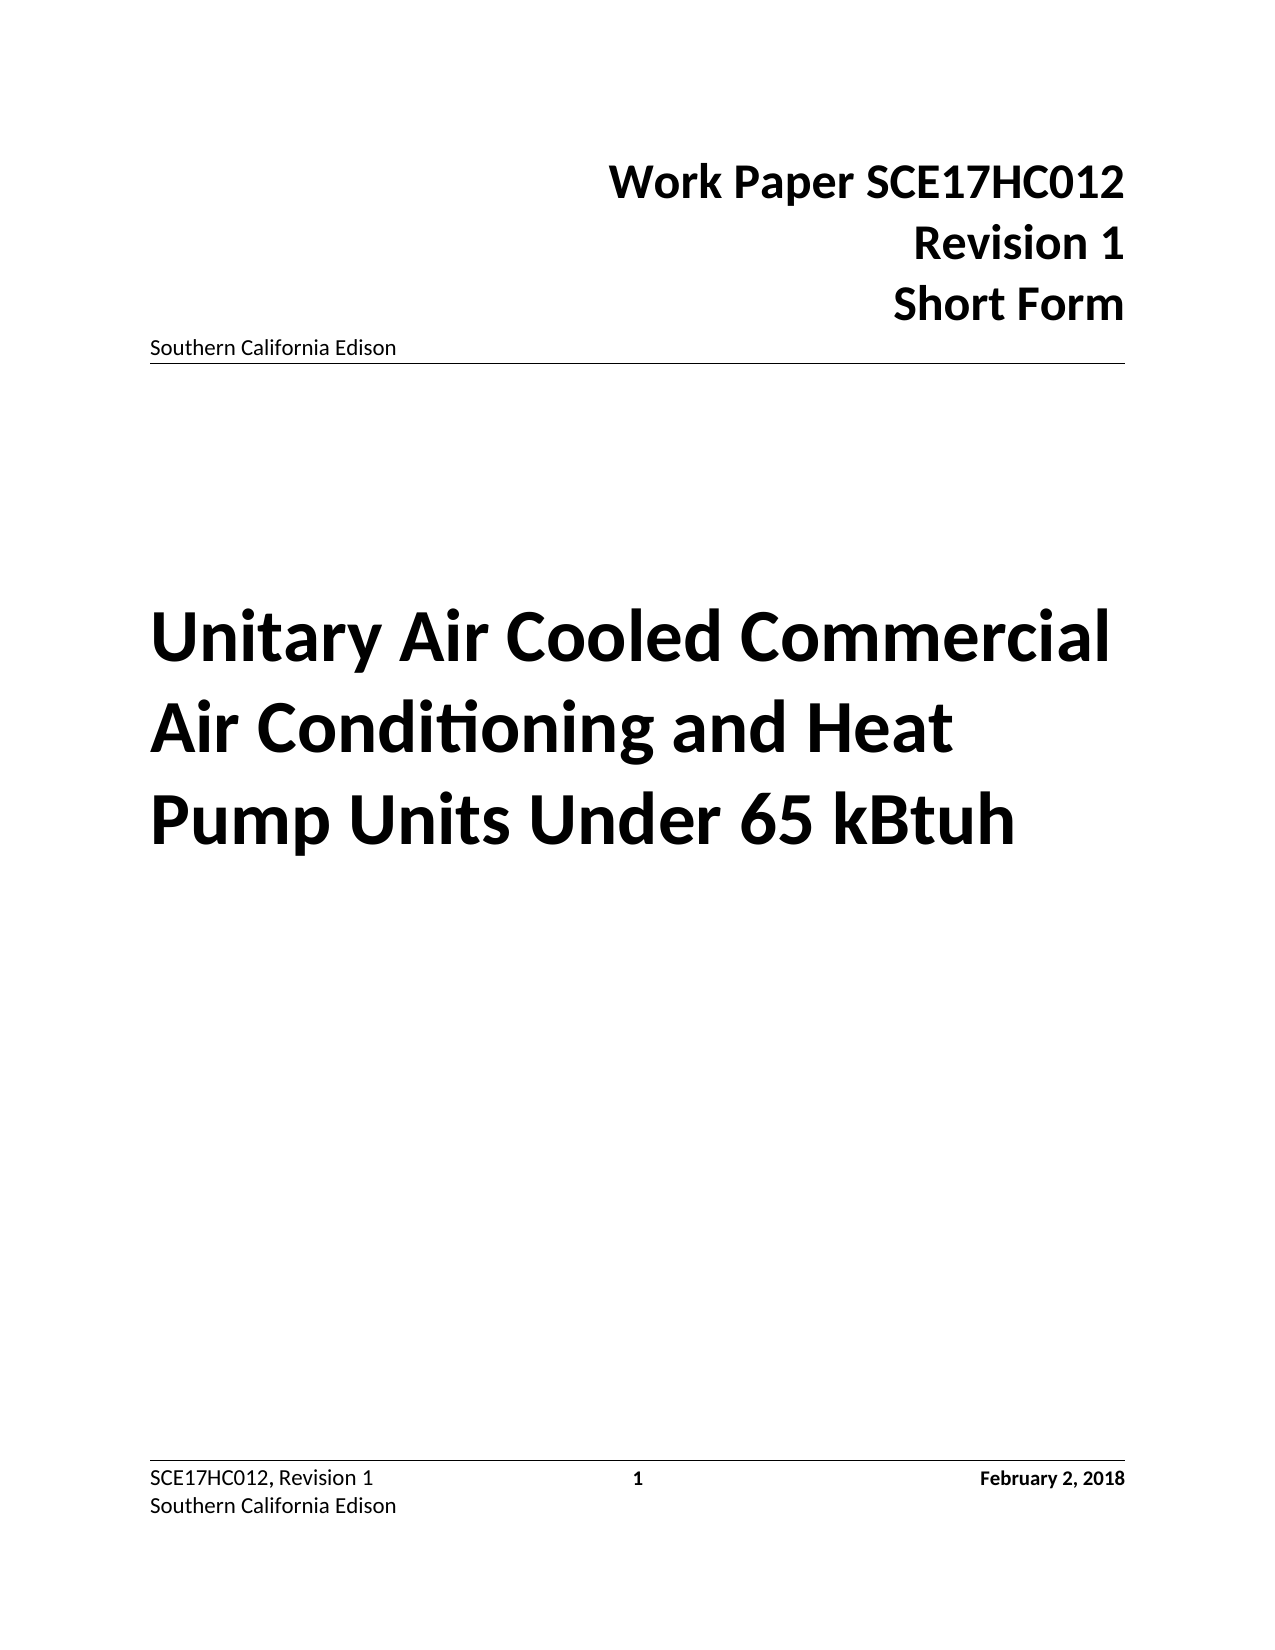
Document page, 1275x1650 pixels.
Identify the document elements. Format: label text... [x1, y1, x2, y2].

text Unitary Air Cooled Commercial Air Conditioning and Heat Pump Units Under 65 kBtuh [150, 588, 1125, 863]
text Short Form [150, 272, 1125, 333]
text Work Paper [150, 150, 1125, 211]
